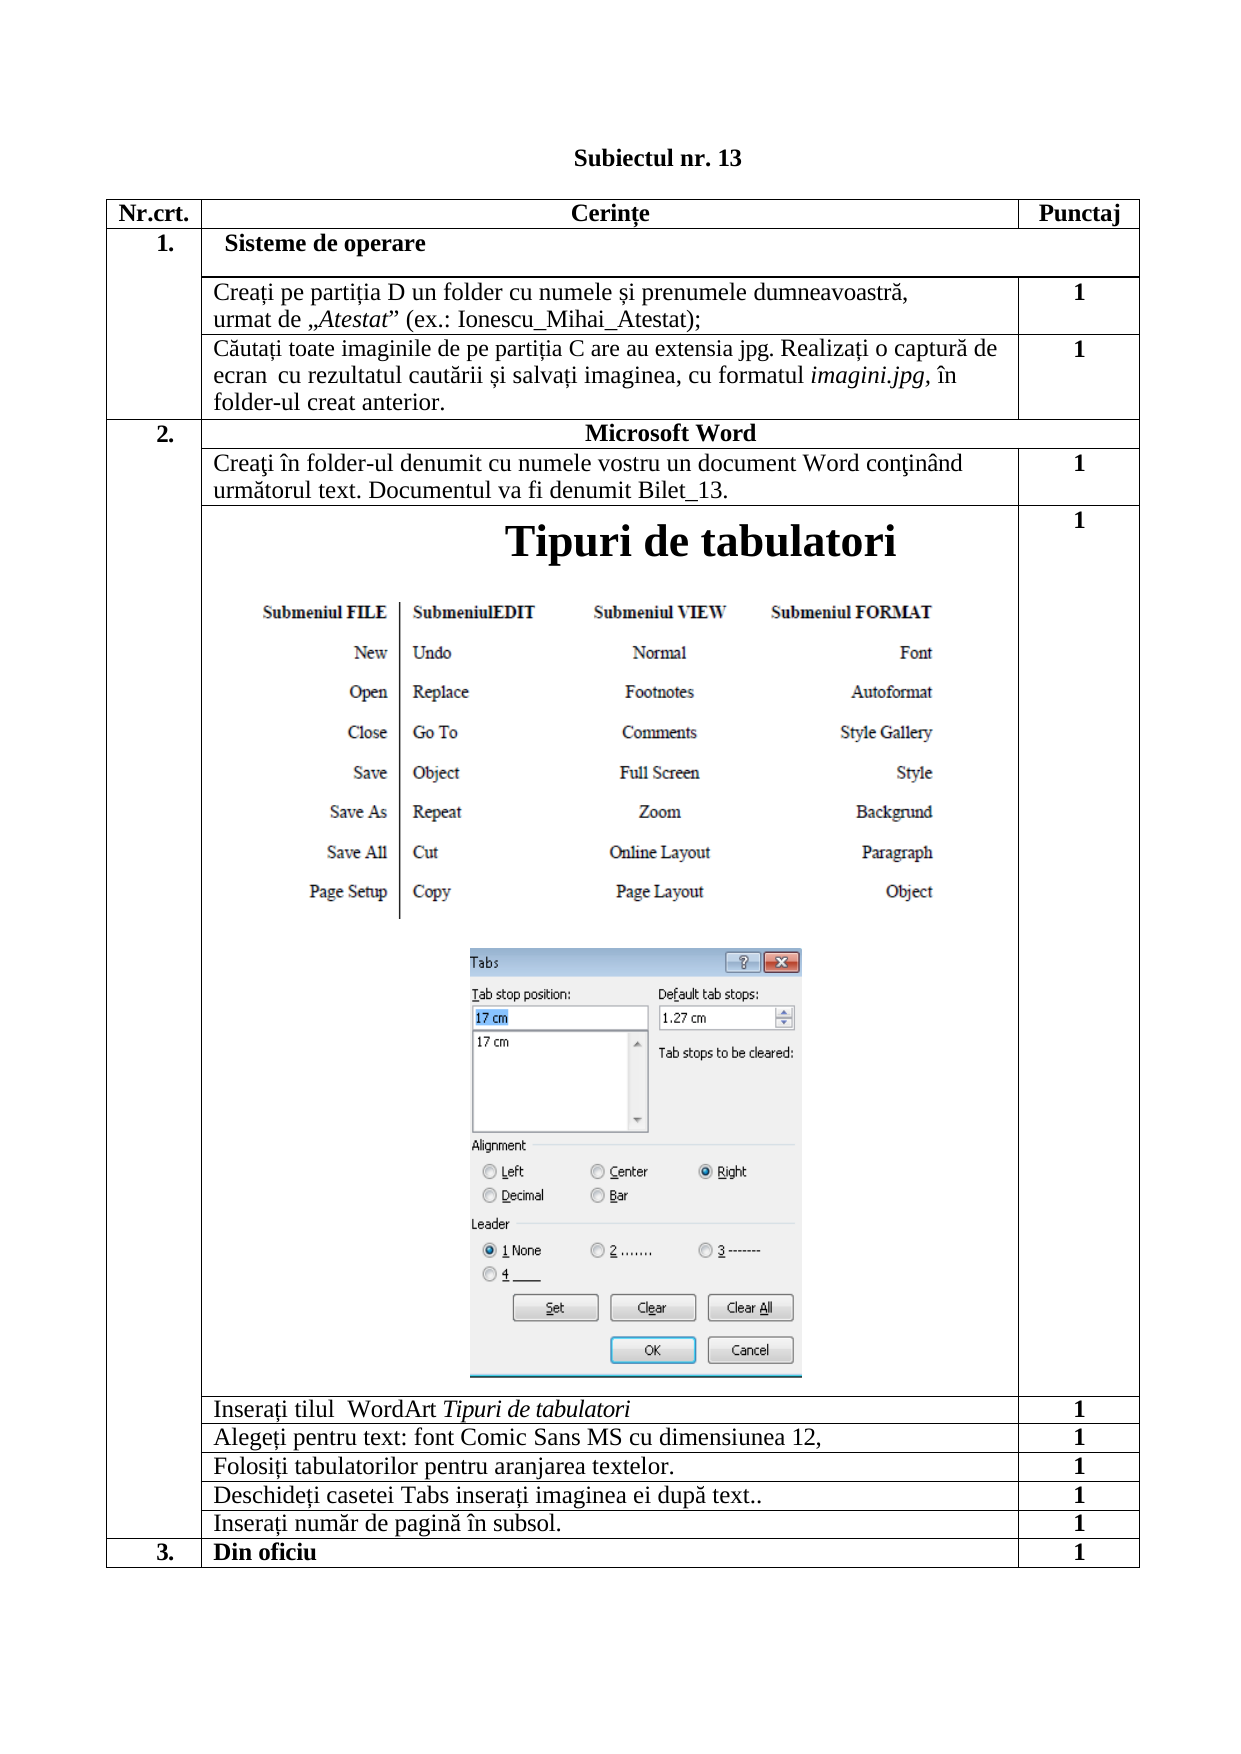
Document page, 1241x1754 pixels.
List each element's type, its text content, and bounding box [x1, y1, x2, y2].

table_cell Din oficiu [202, 1539, 1018, 1567]
text Subiectul nr. 13 [105, 143, 1211, 171]
picture [470, 948, 802, 1379]
table_cell 1 [1019, 1482, 1139, 1509]
table_cell Sisteme de operare [202, 229, 1139, 276]
table_cell Creați pe partiția D un folder cu numele și prenumele dumneavoastră, urmat de „Atestat” (ex.: Ionescu_Mihai_Atestat); [202, 278, 1018, 334]
table_cell 1 [1019, 1539, 1139, 1567]
table_header Nr.crt. [107, 200, 201, 228]
table_cell Inserați tilul WordArt Tipuri de tabulatori [202, 1397, 1018, 1423]
table_cell Alegeți pentru text: font Comic Sans MS cu dimensiunea 12, [202, 1424, 1018, 1452]
table_cell 1 [1019, 1397, 1139, 1423]
table_cell Microsoft Word [202, 420, 1139, 448]
table_cell 1 [1019, 1453, 1139, 1481]
table_cell 1 [1019, 1424, 1139, 1452]
table_cell 3. [107, 1539, 201, 1567]
table_cell 1 [1019, 278, 1139, 334]
table_cell 1. [107, 229, 201, 419]
table_cell [202, 506, 1018, 1396]
table_cell Folosiți tabulatorilor pentru aranjarea textelor. [202, 1453, 1018, 1481]
table_cell Deschideți casetei Tabs inserați imaginea ei după text.. [202, 1482, 1018, 1509]
table_cell Creaţi în folder-ul denumit cu numele vostru un document Word conţinând următorul text. Documentul va fi denumit Bilet_13. [202, 449, 1018, 505]
table_cell 1 [1019, 1511, 1139, 1538]
table_cell Inserați număr de pagină în subsol. [202, 1511, 1018, 1538]
table_header Cerințe [202, 200, 1018, 228]
picture [262, 602, 934, 919]
table_cell 2. [107, 420, 201, 1538]
table_header Punctaj [1019, 200, 1139, 228]
table_cell Căutați toate imaginile de pe partiția C are au extensia jpg. Realizați o captură de ecran cu rezultatul cautării și salvați imaginea, cu formatul imagini.jpg, în folder-ul creat anterior. [202, 335, 1018, 419]
table_cell 1 [1019, 335, 1139, 419]
table_cell 1 [1019, 449, 1139, 505]
table_cell 1 [1019, 506, 1139, 1396]
